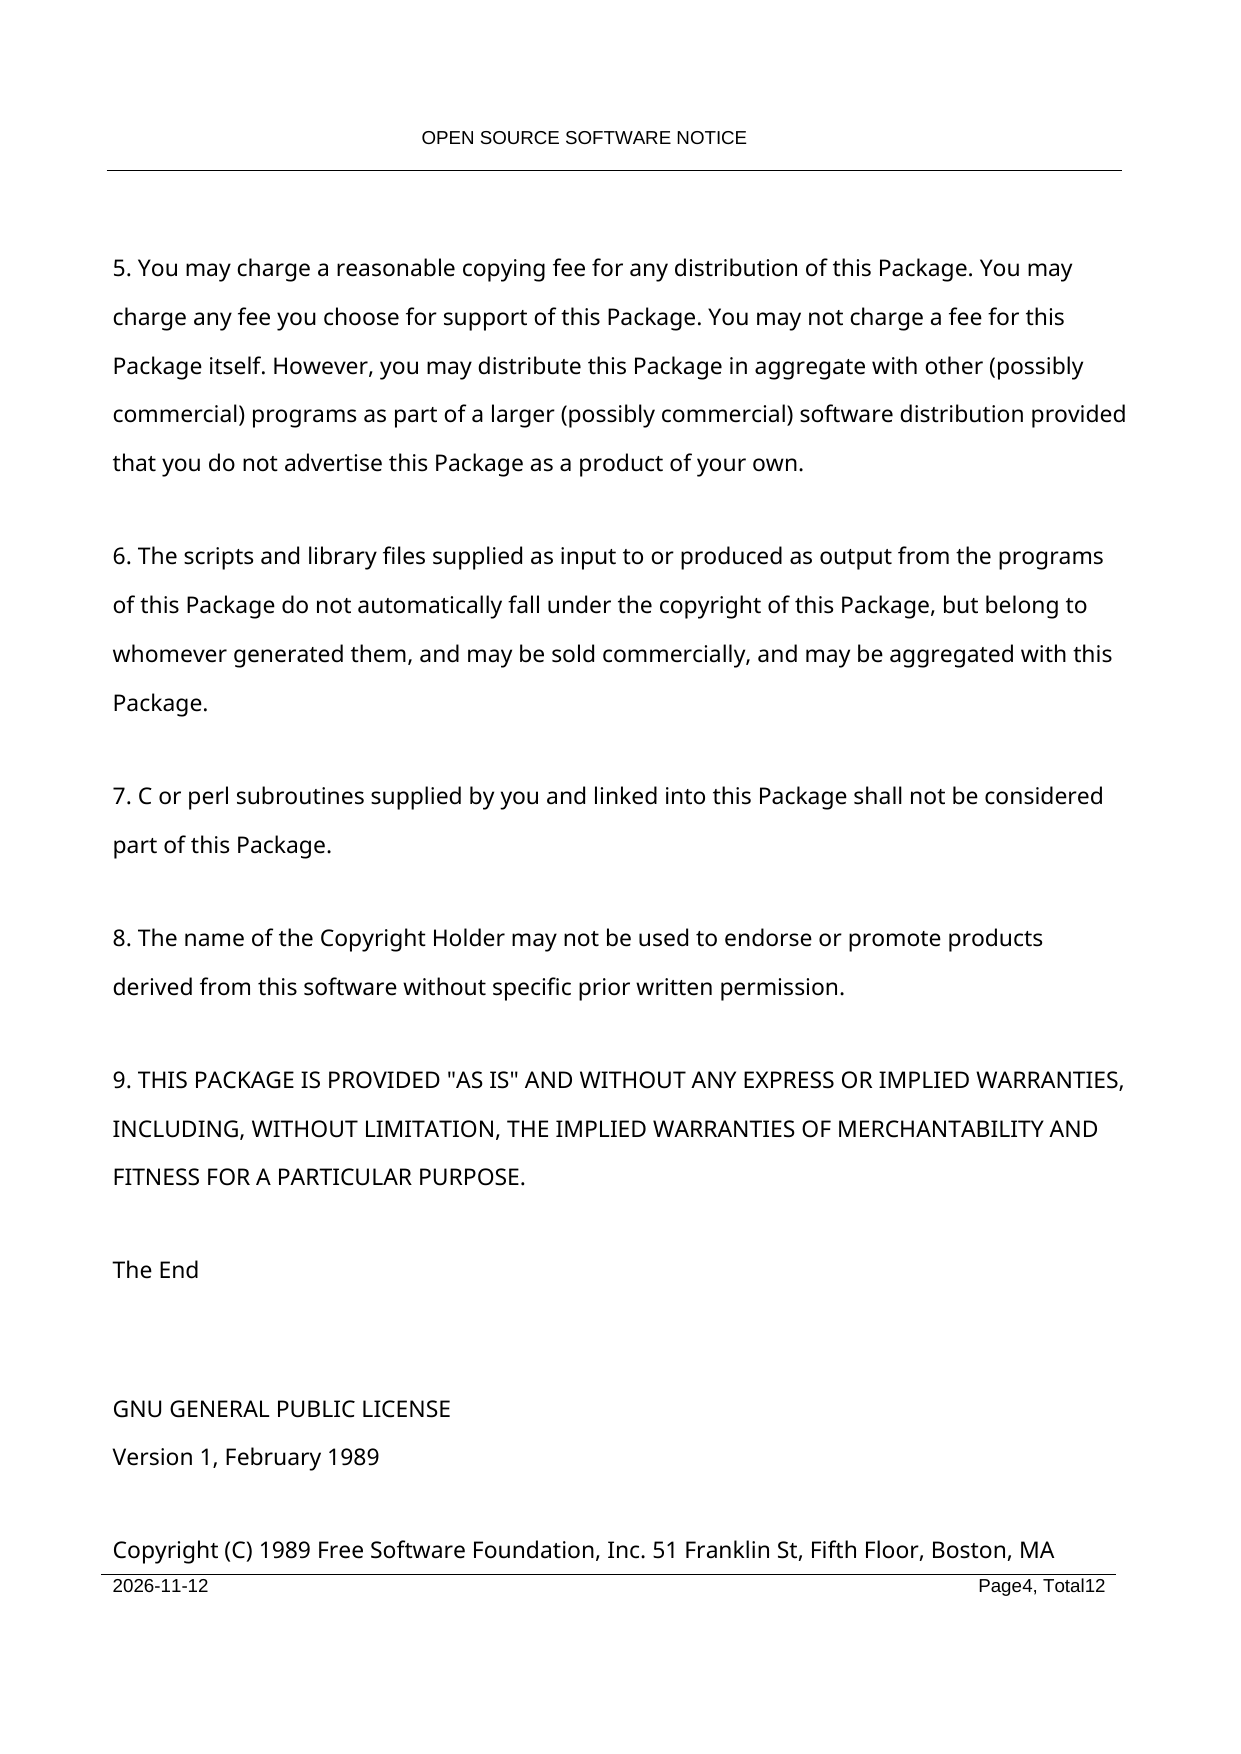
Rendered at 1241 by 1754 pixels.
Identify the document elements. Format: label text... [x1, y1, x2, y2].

text Version 1, February 1989 [112, 1440, 1128, 1473]
text The End [112, 1254, 1128, 1286]
text 8. The name of the Copyright Holder may not be used to endorse or promote products derived from this software without specific prior written permission. [112, 921, 1128, 1002]
text 9. THIS PACKAGE IS PROVIDED "AS IS" AND WITHOUT ANY EXPRESS OR IMPLIED WARRANTIES, INCLUDING, WITHOUT LIMITATION, THE IMPLIED WARRANTIES OF MERCHANTABILITY AND FITNESS FOR A PARTICULAR PURPOSE. [112, 1063, 1128, 1193]
text 6. The scripts and library files supplied as input to or produced as output from the programs of this Package do not automatically fall under the copyright of this Package, but belong to whomever generated them, and may be sold commercially, and may be aggregated with this Package. [112, 540, 1128, 718]
text 5. You may charge a reasonable copying fee for any distribution of this Package. You may charge any fee you choose for support of this Package. You may not charge a fee for this Package itself. However, you may distribute this Package in aggregate with other (possibly commercial) programs as part of a larger (possibly commercial) software distribution provided that you do not advertise this Package as a product of your own. [112, 251, 1128, 479]
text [112, 1533, 1128, 1566]
text 7. C or perl subroutines supplied by you and linked into this Package shall not be considered part of this Package. [112, 779, 1128, 860]
text GNU GENERAL PUBLIC LICENSE [112, 1392, 1128, 1425]
